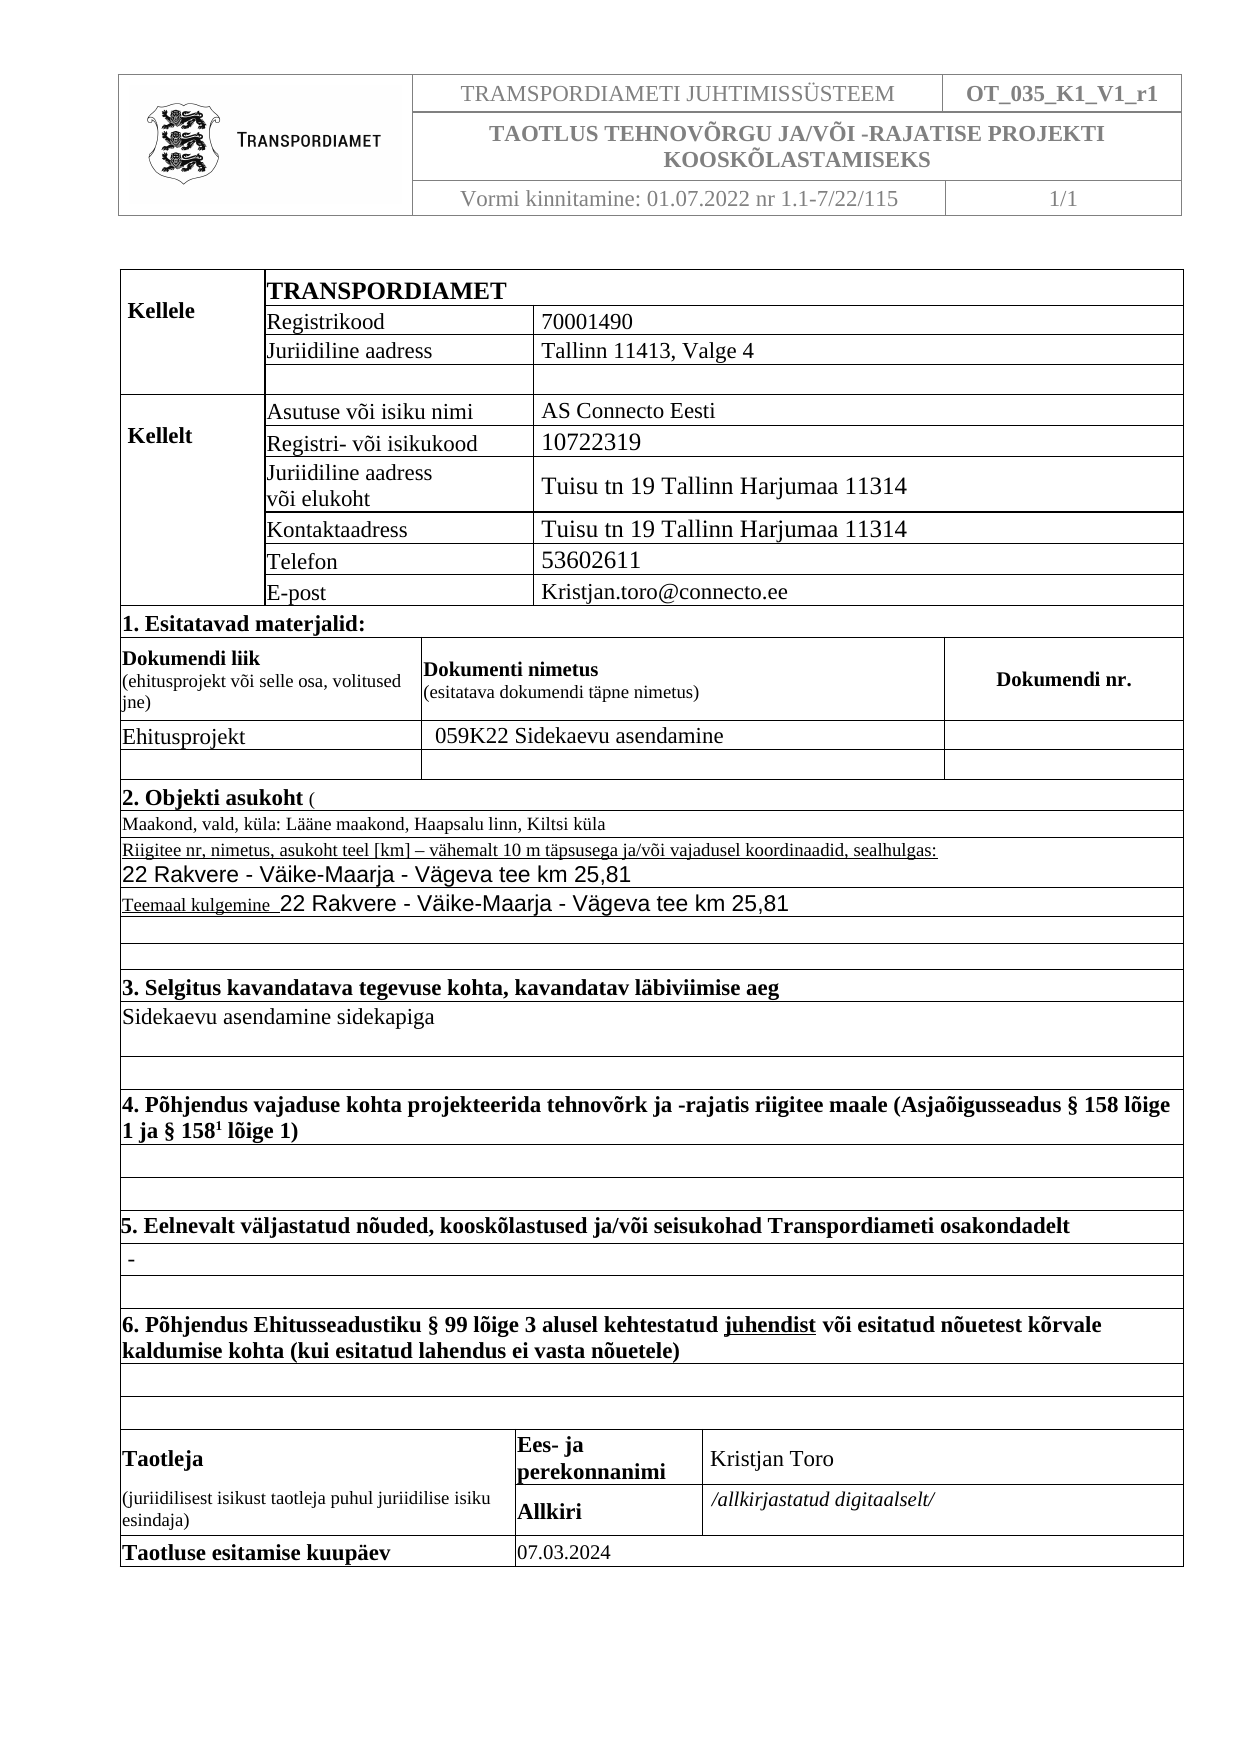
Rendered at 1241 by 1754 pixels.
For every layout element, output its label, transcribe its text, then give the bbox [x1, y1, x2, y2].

table_cell 059K22 Sidekaevu asendamine [422, 721, 944, 749]
table_cell Registrikood [266, 306, 533, 334]
table_cell [422, 750, 944, 779]
table_cell Juriidiline aadress [266, 335, 533, 364]
table_cell [266, 365, 533, 393]
table_cell 1. Esitatavad materjalid: [121, 606, 1183, 637]
table_cell 70001490 [534, 306, 1183, 334]
table_cell Kellelt [121, 395, 264, 605]
table_cell Kristjan.toro@connecto.ee [534, 575, 1183, 605]
table_cell E-post [266, 575, 533, 605]
table_cell [121, 1276, 1183, 1308]
table_cell AS Connecto Eesti [534, 395, 1183, 425]
table_cell [121, 1057, 1183, 1089]
table_cell Asutuse või isiku nimi [266, 395, 533, 425]
table_cell Dokumenti nimetus (esitatava dokumendi täpne nimetus) [422, 638, 944, 719]
table_cell [121, 1145, 1183, 1177]
table_cell Taotluse esitamise kuupäev [121, 1536, 515, 1566]
table_header TRANSPORDIAMET [266, 270, 1183, 304]
table_cell Dokumendi liik (ehitusprojekt või selle osa, volitused jne) [121, 638, 421, 719]
table_cell Tuisu tn 19 Tallinn Harjumaa 11314 [534, 513, 1183, 543]
table_cell [121, 1397, 1183, 1429]
table_header Kellele [121, 270, 264, 393]
table_cell Tuisu tn 19 Tallinn Harjumaa 11314 [534, 457, 1183, 511]
table_cell 07.03.2024 [516, 1536, 1183, 1566]
table_cell Allkiri [516, 1485, 702, 1535]
table_cell Registri- või isikukood [266, 426, 533, 456]
table_cell [534, 365, 1183, 393]
table_cell Sidekaevu asendamine sidekapiga [121, 1002, 1183, 1056]
table_cell Telefon [266, 544, 533, 574]
table_cell Taotleja [121, 1430, 515, 1484]
table_cell [121, 1364, 1183, 1396]
table_cell Dokumendi nr. [945, 638, 1183, 719]
table_cell Juriidiline aadress või elukoht [266, 457, 533, 511]
table_cell Ees- ja perekonnanimi [516, 1430, 702, 1484]
table_cell [121, 944, 1183, 969]
table_cell Riigitee nr, nimetus, asukoht teel [km] – vähemalt 10 m täpsusega ja/või vajadusel koordinaadid, sealhulgas: 22 Rakvere - Väike-Maarja - Vägeva tee km 25,81 [121, 838, 1183, 887]
table_cell [121, 750, 421, 779]
table_cell 53602611 [534, 544, 1183, 574]
table_cell /allkirjastatud digitaalselt/ [703, 1485, 1183, 1535]
table_cell Teemaal kulgemine 22 Rakvere - Väike-Maarja - Vägeva tee km 25,81 [121, 888, 1183, 916]
table_cell 2. Objekti asukoht ( [121, 780, 1183, 810]
table_cell (juriidilisest isikust taotleja puhul juriidilise isiku esindaja) [121, 1484, 515, 1535]
table_cell Tallinn 11413, Valge 4 [534, 335, 1183, 364]
table_cell 3. Selgitus kavandatava tegevuse kohta, kavandatav läbiviimise aeg [121, 970, 1183, 1001]
table_cell [121, 1178, 1183, 1209]
table_cell 4. Põhjendus vajaduse kohta projekteerida tehnovõrk ja -rajatis riigitee maale (Asjaõigusseadus § 158 lõige 1 ja § 1581 lõige 1) [121, 1090, 1183, 1144]
table_cell [945, 721, 1183, 749]
table_cell 6. Põhjendus Ehitusseadustiku § 99 lõige 3 alusel kehtestatud juhendist või esitatud nõuetest kõrvale kaldumise kohta (kui esitatud lahendus ei vasta nõuetele) [121, 1309, 1183, 1363]
table_cell Ehitusprojekt [121, 721, 421, 749]
table_cell Kontaktaadress [266, 513, 533, 543]
table_cell Maakond, vald, küla: Lääne maakond, Haapsalu linn, Kiltsi küla [121, 811, 1183, 837]
table_cell [945, 750, 1183, 779]
table_cell - [121, 1244, 1183, 1275]
table_cell 10722319 [534, 426, 1183, 456]
table_cell Kristjan Toro [703, 1430, 1183, 1484]
picture [129, 85, 402, 204]
table_cell 5. Eelnevalt väljastatud nõuded, kooskõlastused ja/või seisukohad Transpordiameti osakondadelt [121, 1211, 1183, 1242]
table_cell [121, 917, 1183, 943]
